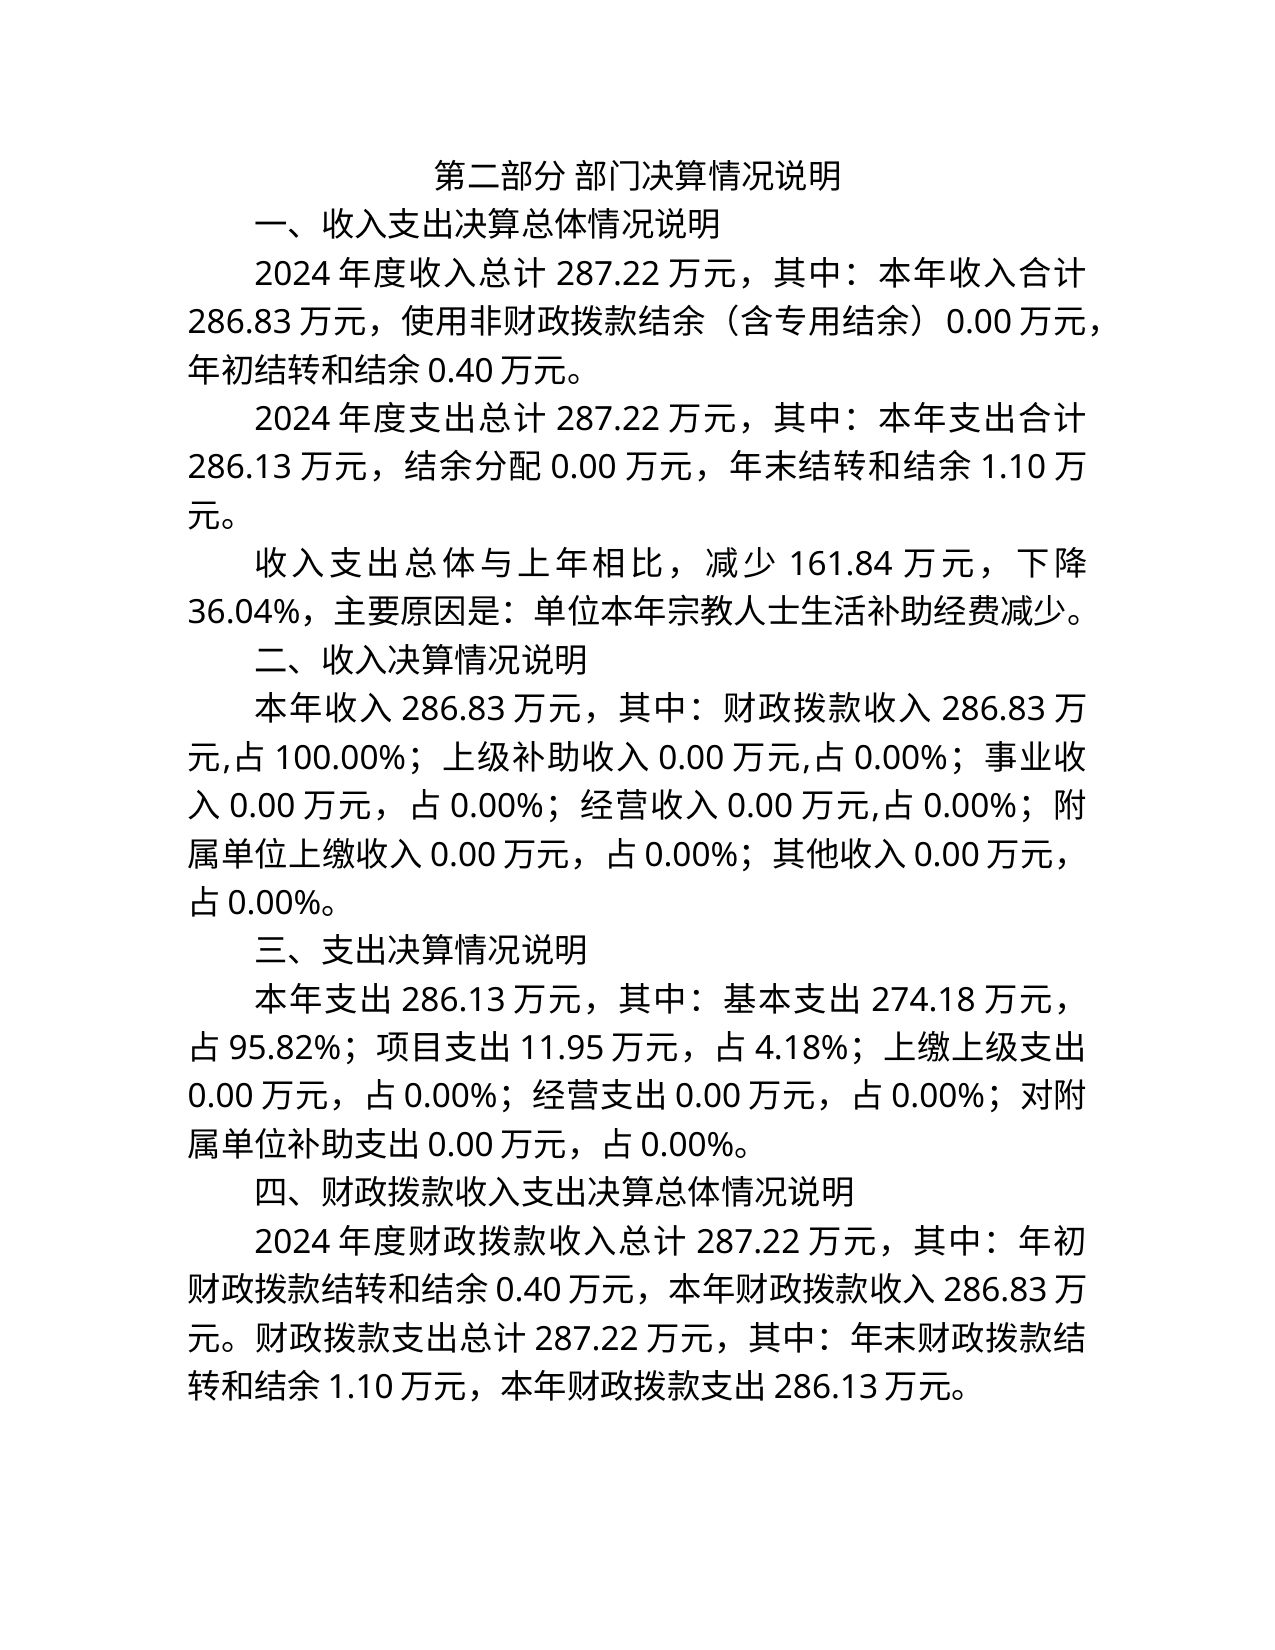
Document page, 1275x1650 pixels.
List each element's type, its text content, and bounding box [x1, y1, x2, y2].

text 2024年度收入总计287.22万元，其中：本年收入合计286.83万元，使用非财政拨款结余（含专用结余）0.00万元，年初结转和结余0.40万元。 [187, 246, 1087, 392]
text 一、收入支出决算总体情况说明 [187, 198, 1087, 246]
text 第二部分 部门决算情况说明 [187, 150, 1087, 198]
text 收入支出总体与上年相比，减少161.84万元，下降36.04%，主要原因是：单位本年宗教人士生活补助经费减少。 [187, 537, 1087, 634]
text 本年支出286.13万元，其中：基本支出274.18万元，占95.82%；项目支出11.95万元，占4.18%；上缴上级支出0.00万元，占0.00%；经营支出0.00万元，占0.00%；对附属单位补助支出0.00万元，占0.00%。 [187, 972, 1087, 1166]
text 四、财政拨款收入支出决算总体情况说明 [187, 1166, 1087, 1214]
text 三、支出决算情况说明 [187, 924, 1087, 972]
text 本年收入286.83万元，其中：财政拨款收入286.83万元,占100.00%；上级补助收入0.00万元,占0.00%；事业收入0.00万元，占0.00%；经营收入0.00万元,占0.00%；附属单位上缴收入0.00万元，占0.00%；其他收入0.00万元，占0.00%。 [187, 682, 1087, 924]
text 2024年度财政拨款收入总计287.22万元，其中：年初财政拨款结转和结余0.40万元，本年财政拨款收入286.83万元。财政拨款支出总计287.22万元，其中：年末财政拨款结转和结余1.10万元，本年财政拨款支出286.13万元。 [187, 1214, 1087, 1408]
text 二、收入决算情况说明 [187, 634, 1087, 682]
text 2024年度支出总计287.22万元，其中：本年支出合计286.13万元，结余分配0.00万元，年末结转和结余1.10万元。 [187, 392, 1087, 537]
